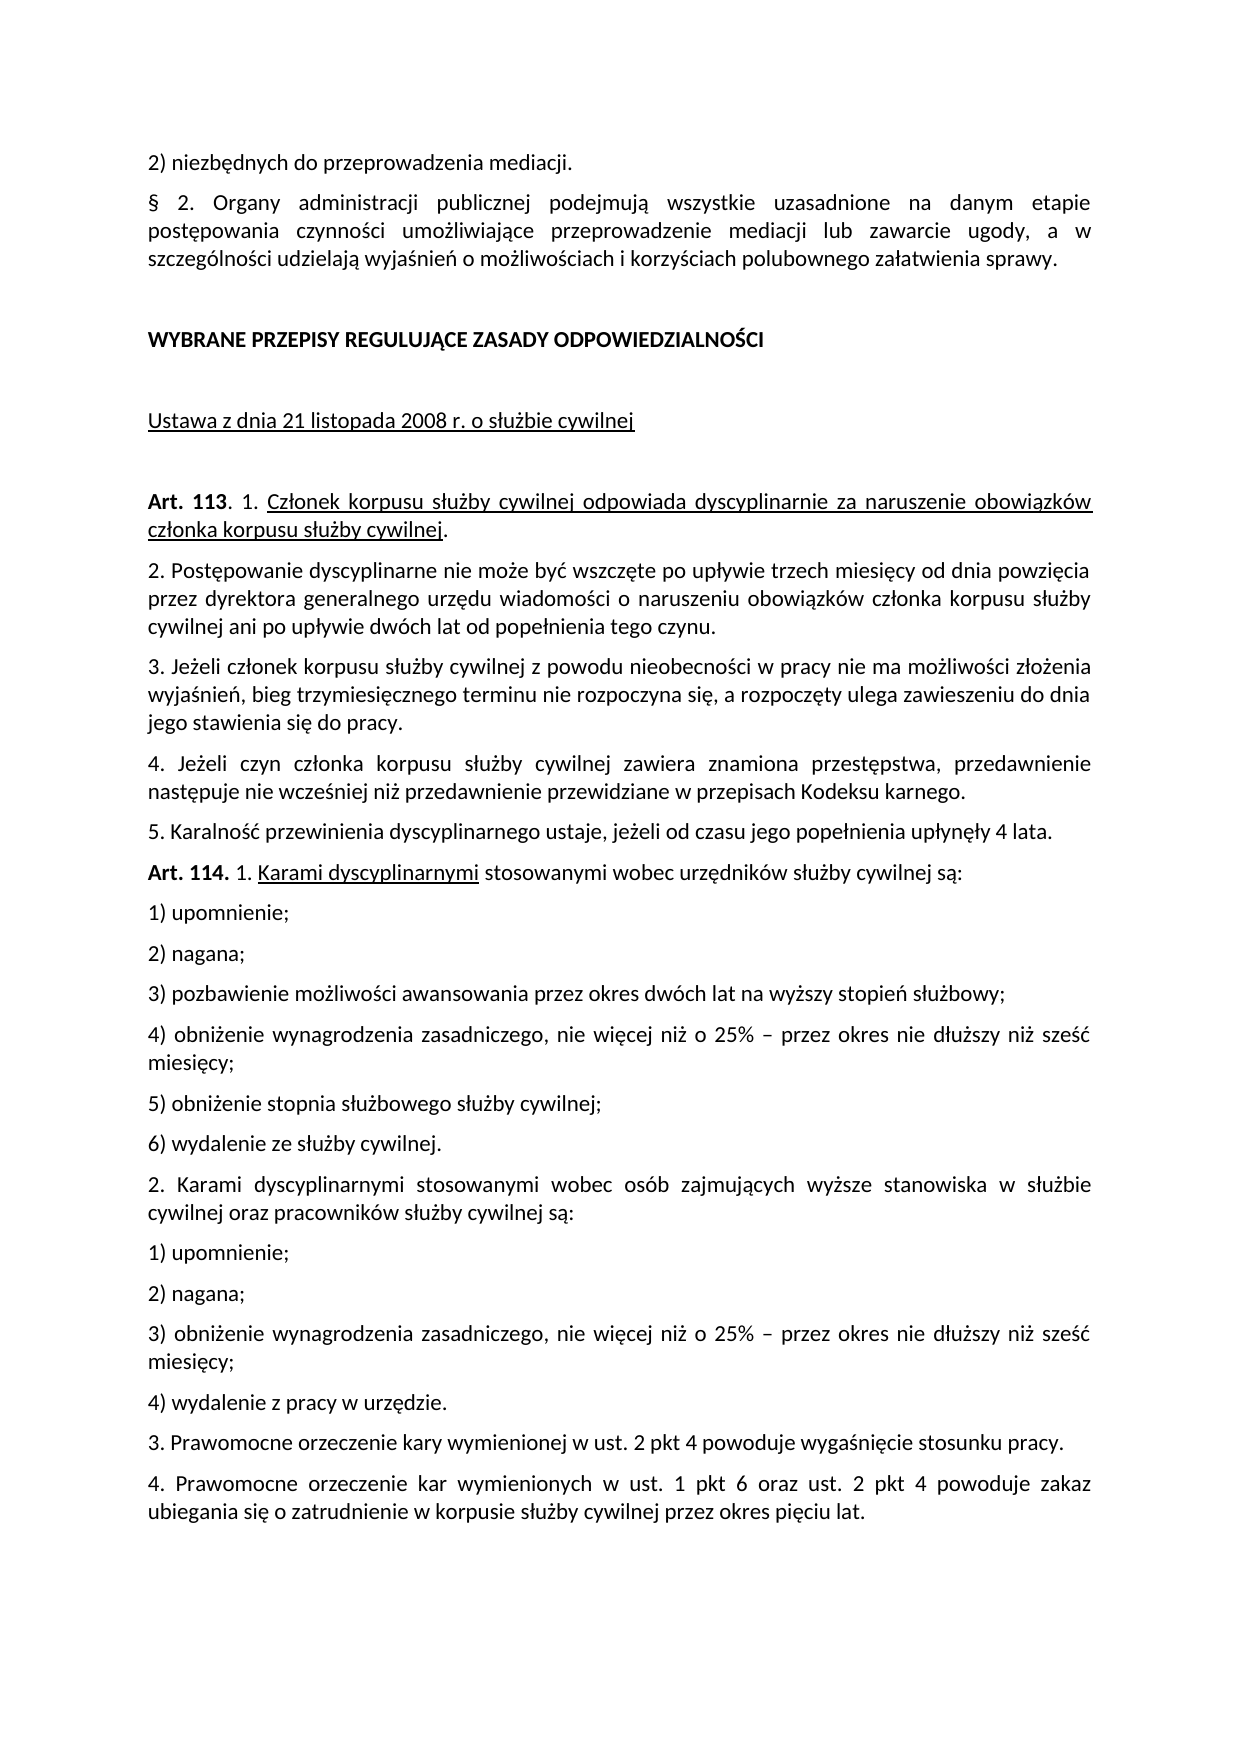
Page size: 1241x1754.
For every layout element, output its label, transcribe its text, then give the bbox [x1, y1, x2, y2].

text 2) nagana; [148, 1279, 1093, 1307]
text 1) upomnienie; [148, 1238, 1093, 1266]
text 4. Jeżeli czyn członka korpusu służby cywilnej zawiera znamiona przestępstwa, przedawnienie następuje nie wcześniej niż przedawnienie przewidziane w przepisach Kodeksu karnego. [148, 749, 1093, 805]
text 2) niezbędnych do przeprowadzenia mediacji. [148, 148, 1093, 176]
text 3) pozbawienie możliwości awansowania przez okres dwóch lat na wyższy stopień służbowy; [148, 979, 1093, 1008]
text Ustawa z dnia 21 listopada 2008 r. o służbie cywilnej [148, 406, 1093, 434]
text Art. 113. 1. Członek korpusu służby cywilnej odpowiada dyscyplinarnie za naruszenie obowiązków członka korpusu służby cywilnej. [148, 487, 1093, 543]
text 4. Prawomocne orzeczenie kar wymienionych w ust. 1 pkt 6 oraz ust. 2 pkt 4 powoduje zakaz ubiegania się o zatrudnienie w korpusie służby cywilnej przez okres pięciu lat. [148, 1469, 1093, 1525]
text 4) obniżenie wynagrodzenia zasadniczego, nie więcej niż o 25% – przez okres nie dłuższy niż sześć miesięcy; [148, 1020, 1093, 1076]
text 3) obniżenie wynagrodzenia zasadniczego, nie więcej niż o 25% – przez okres nie dłuższy niż sześć miesięcy; [148, 1319, 1093, 1375]
text 5. Karalność przewinienia dyscyplinarnego ustaje, jeżeli od czasu jego popełnienia upłynęły 4 lata. [148, 817, 1093, 846]
text 2) nagana; [148, 939, 1093, 967]
text § 2. Organy administracji publicznej podejmują wszystkie uzasadnione na danym etapie postępowania czynności umożliwiające przeprowadzenie mediacji lub zawarcie ugody, a w szczególności udzielają wyjaśnień o możliwościach i korzyściach polubownego załatwienia sprawy. [148, 188, 1093, 272]
text 4) wydalenie z pracy w urzędzie. [148, 1388, 1093, 1416]
text 2. Postępowanie dyscyplinarne nie może być wszczęte po upływie trzech miesięcy od dnia powzięcia przez dyrektora generalnego urzędu wiadomości o naruszeniu obowiązków członka korpusu służby cywilnej ani po upływie dwóch lat od popełnienia tego czynu. [148, 556, 1093, 640]
text 5) obniżenie stopnia służbowego służby cywilnej; [148, 1089, 1093, 1117]
text Art. 114. 1. Karami dyscyplinarnymi stosowanymi wobec urzędników służby cywilnej są: [148, 858, 1093, 886]
text 1) upomnienie; [148, 898, 1093, 927]
text 3. Prawomocne orzeczenie kary wymienionej w ust. 2 pkt 4 powoduje wygaśnięcie stosunku pracy. [148, 1428, 1093, 1456]
text 3. Jeżeli członek korpusu służby cywilnej z powodu nieobecności w pracy nie ma możliwości złożenia wyjaśnień, bieg trzymiesięcznego terminu nie rozpoczyna się, a rozpoczęty ulega zawieszeniu do dnia jego stawienia się do pracy. [148, 652, 1093, 736]
text 6) wydalenie ze służby cywilnej. [148, 1129, 1093, 1157]
text WYBRANE PRZEPISY REGULUJĄCE ZASADY ODPOWIEDZIALNOŚCI [148, 325, 1093, 353]
text 2. Karami dyscyplinarnymi stosowanymi wobec osób zajmujących wyższe stanowiska w służbie cywilnej oraz pracowników służby cywilnej są: [148, 1170, 1093, 1226]
